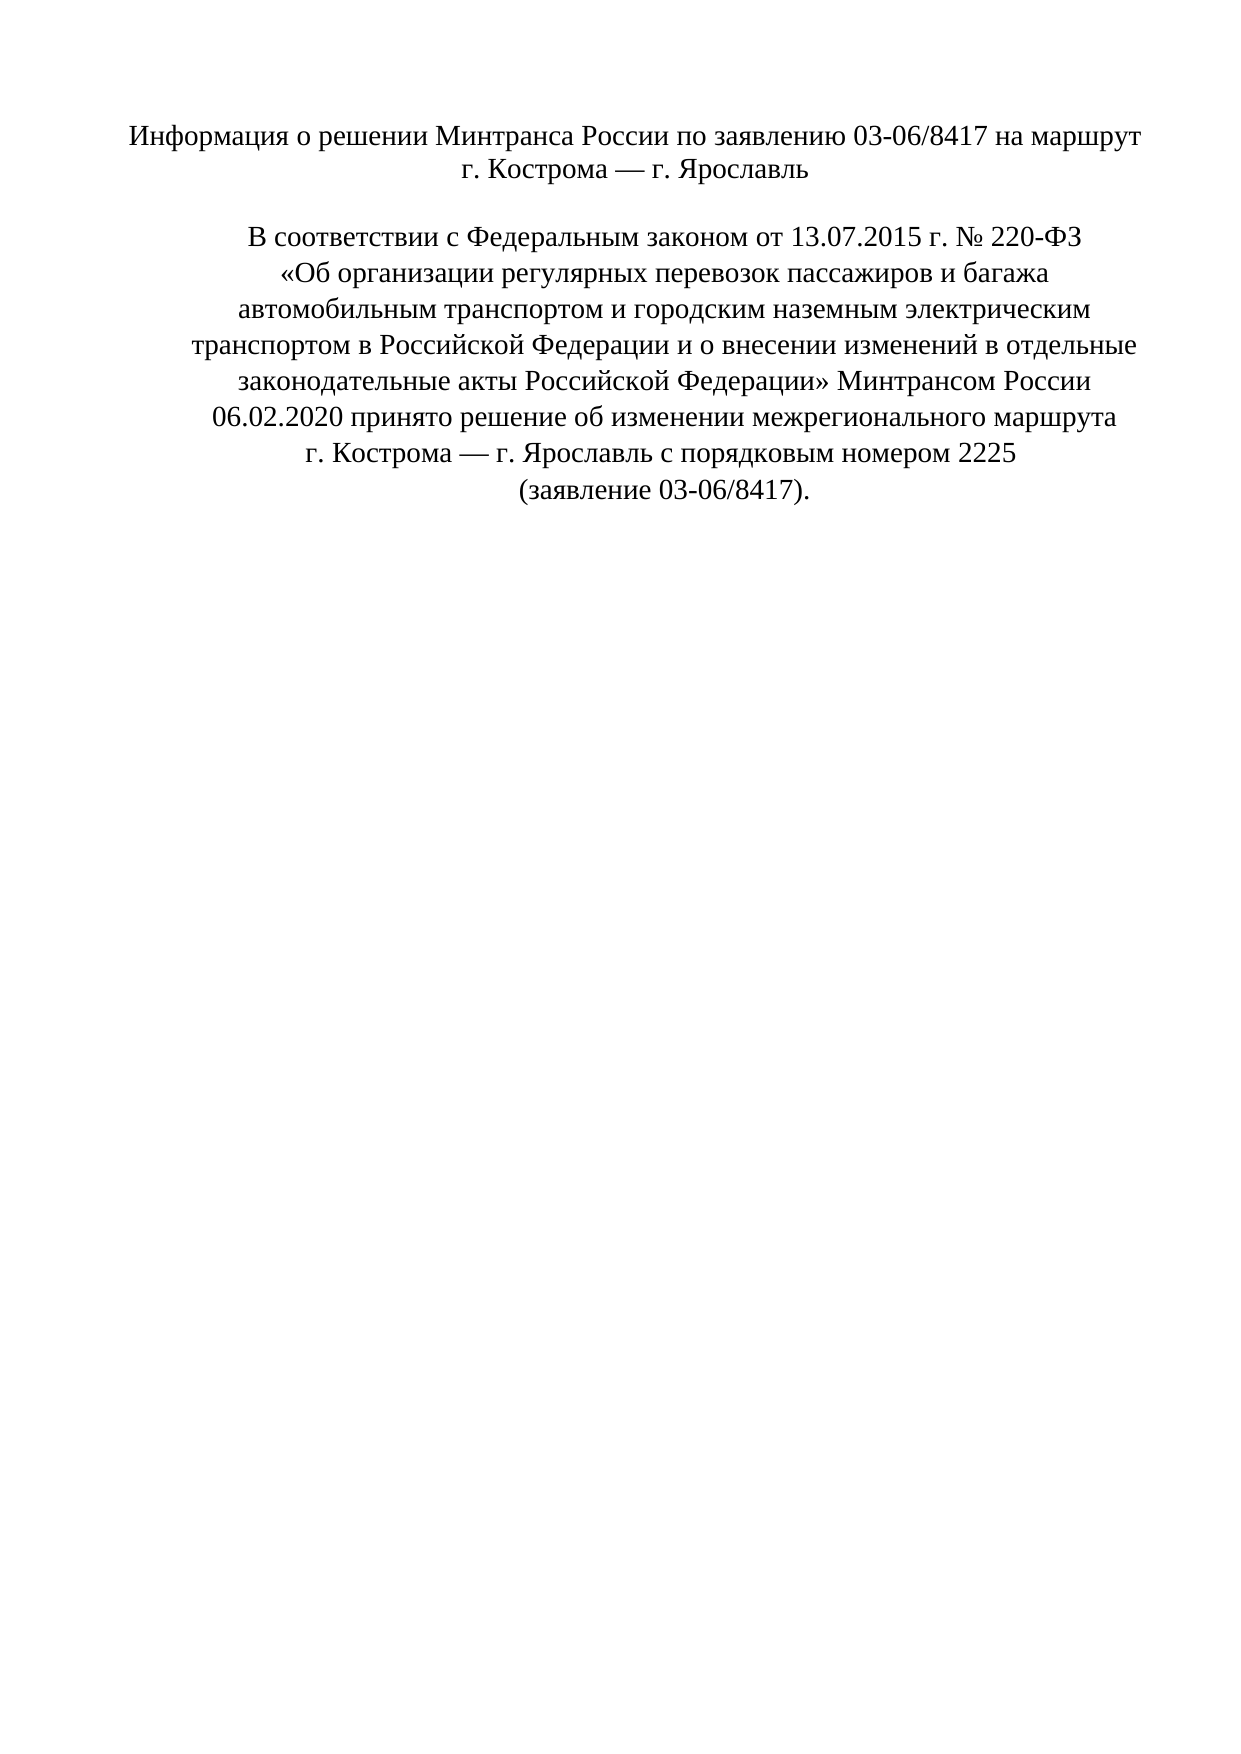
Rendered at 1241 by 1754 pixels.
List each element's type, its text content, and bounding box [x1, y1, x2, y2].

text В соответствии с Федеральным законом от 13.07.2015 г. № 220-ФЗ «Об организации регулярных перевозок пассажиров и багажа автомобильным транспортом и городским наземным электрическим транспортом в Российской Федерации и о внесении изменений в отдельные законодательные акты Российской Федерации» Минтрансом России 06.02.2020 принято решение об изменении межрегионального маршрута г. Кострома — г. Ярославль с порядковым номером 2225 (заявление 03-06/8417). [177, 219, 1152, 505]
text Информация о решении Минтранса России по заявлению 03-06/8417 на маршрут г. Кострома — г. Ярославль [118, 118, 1152, 185]
